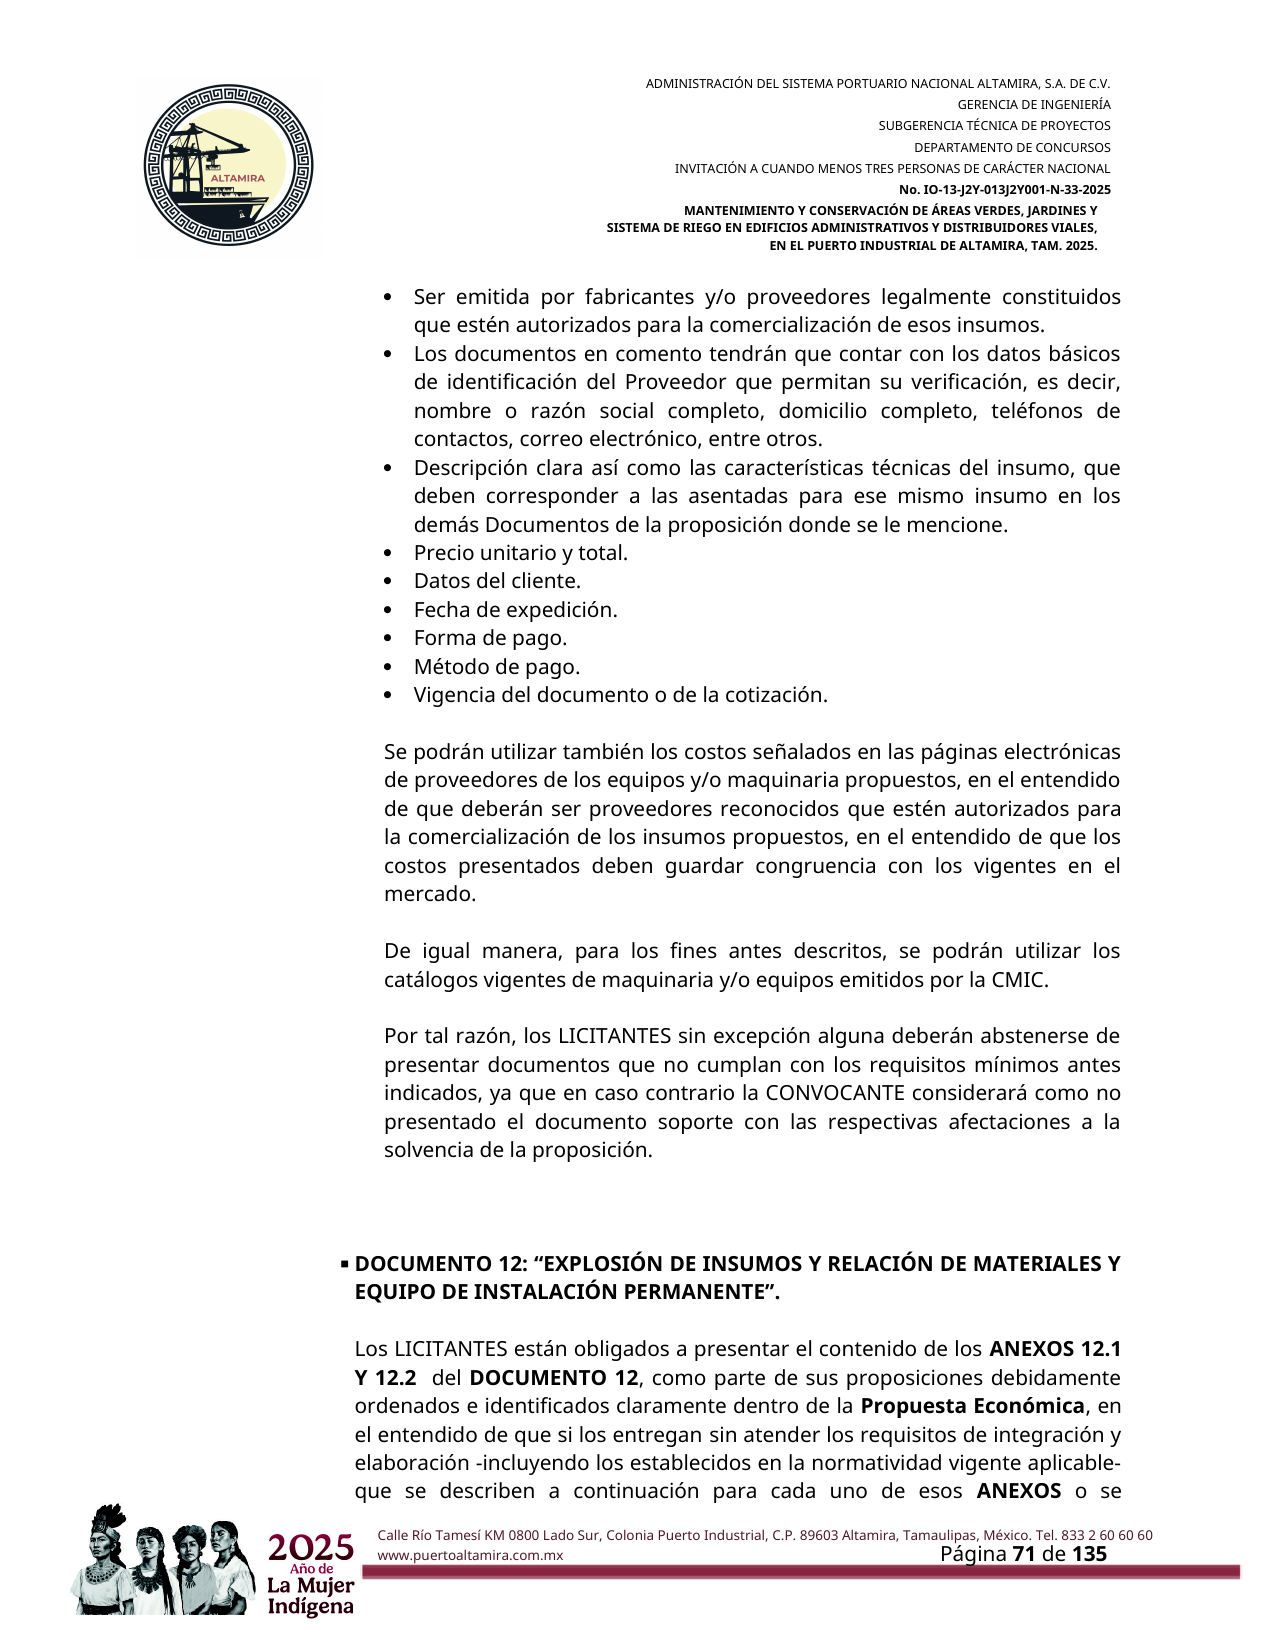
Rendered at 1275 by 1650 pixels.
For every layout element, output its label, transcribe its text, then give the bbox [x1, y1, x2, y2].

picture [134, 75, 325, 258]
list Fecha de expedición. [384, 595, 1122, 623]
list Datos del cliente. [384, 567, 1122, 595]
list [354, 1334, 1122, 1505]
list DOCUMENTO 12: “EXPLOSIÓN DE INSUMOS Y RELACIÓN DE MATERIALES Y EQUIPO DE INSTALACIÓN PERMANENTE”. [340, 1249, 1122, 1306]
picture [0, 1497, 1244, 1627]
list Ser emitida por fabricantes y/o proveedores legalmente constituidos que estén autorizados para la comercialización de esos insumos. [384, 282, 1122, 339]
text Por tal razón, los LICITANTES sin excepción alguna deberán abstenerse de presentar documentos que no cumplan con los requisitos mínimos antes indicados, ya que en caso contrario la CONVOCANTE considerará como no presentado el documento soporte con las respectivas afectaciones a la solvencia de la proposición. [384, 1022, 1122, 1164]
list Vigencia del documento o de la cotización. [384, 680, 1122, 709]
list Precio unitario y total. [384, 538, 1122, 567]
list Forma de pago. [384, 623, 1122, 652]
list Los documentos en comento tendrán que contar con los datos básicos de identificación del Proveedor que permitan su verificación, es decir, nombre o razón social completo, domicilio completo, teléfonos de contactos, correo electrónico, entre otros. [384, 339, 1122, 453]
list Descripción clara así como las características técnicas del insumo, que deben corresponder a las asentadas para ese mismo insumo en los demás Documentos de la proposición donde se le mencione. [384, 453, 1122, 538]
text Se podrán utilizar también los costos señalados en las páginas electrónicas de proveedores de los equipos y/o maquinaria propuestos, en el entendido de que deberán ser proveedores reconocidos que estén autorizados para la comercialización de los insumos propuestos, en el entendido de que los costos presentados deben guardar congruencia con los vigentes en el mercado. [384, 737, 1122, 908]
list Método de pago. [384, 652, 1122, 680]
text De igual manera, para los fines antes descritos, se podrán utilizar los catálogos vigentes de maquinaria y/o equipos emitidos por la CMIC. [384, 936, 1122, 993]
